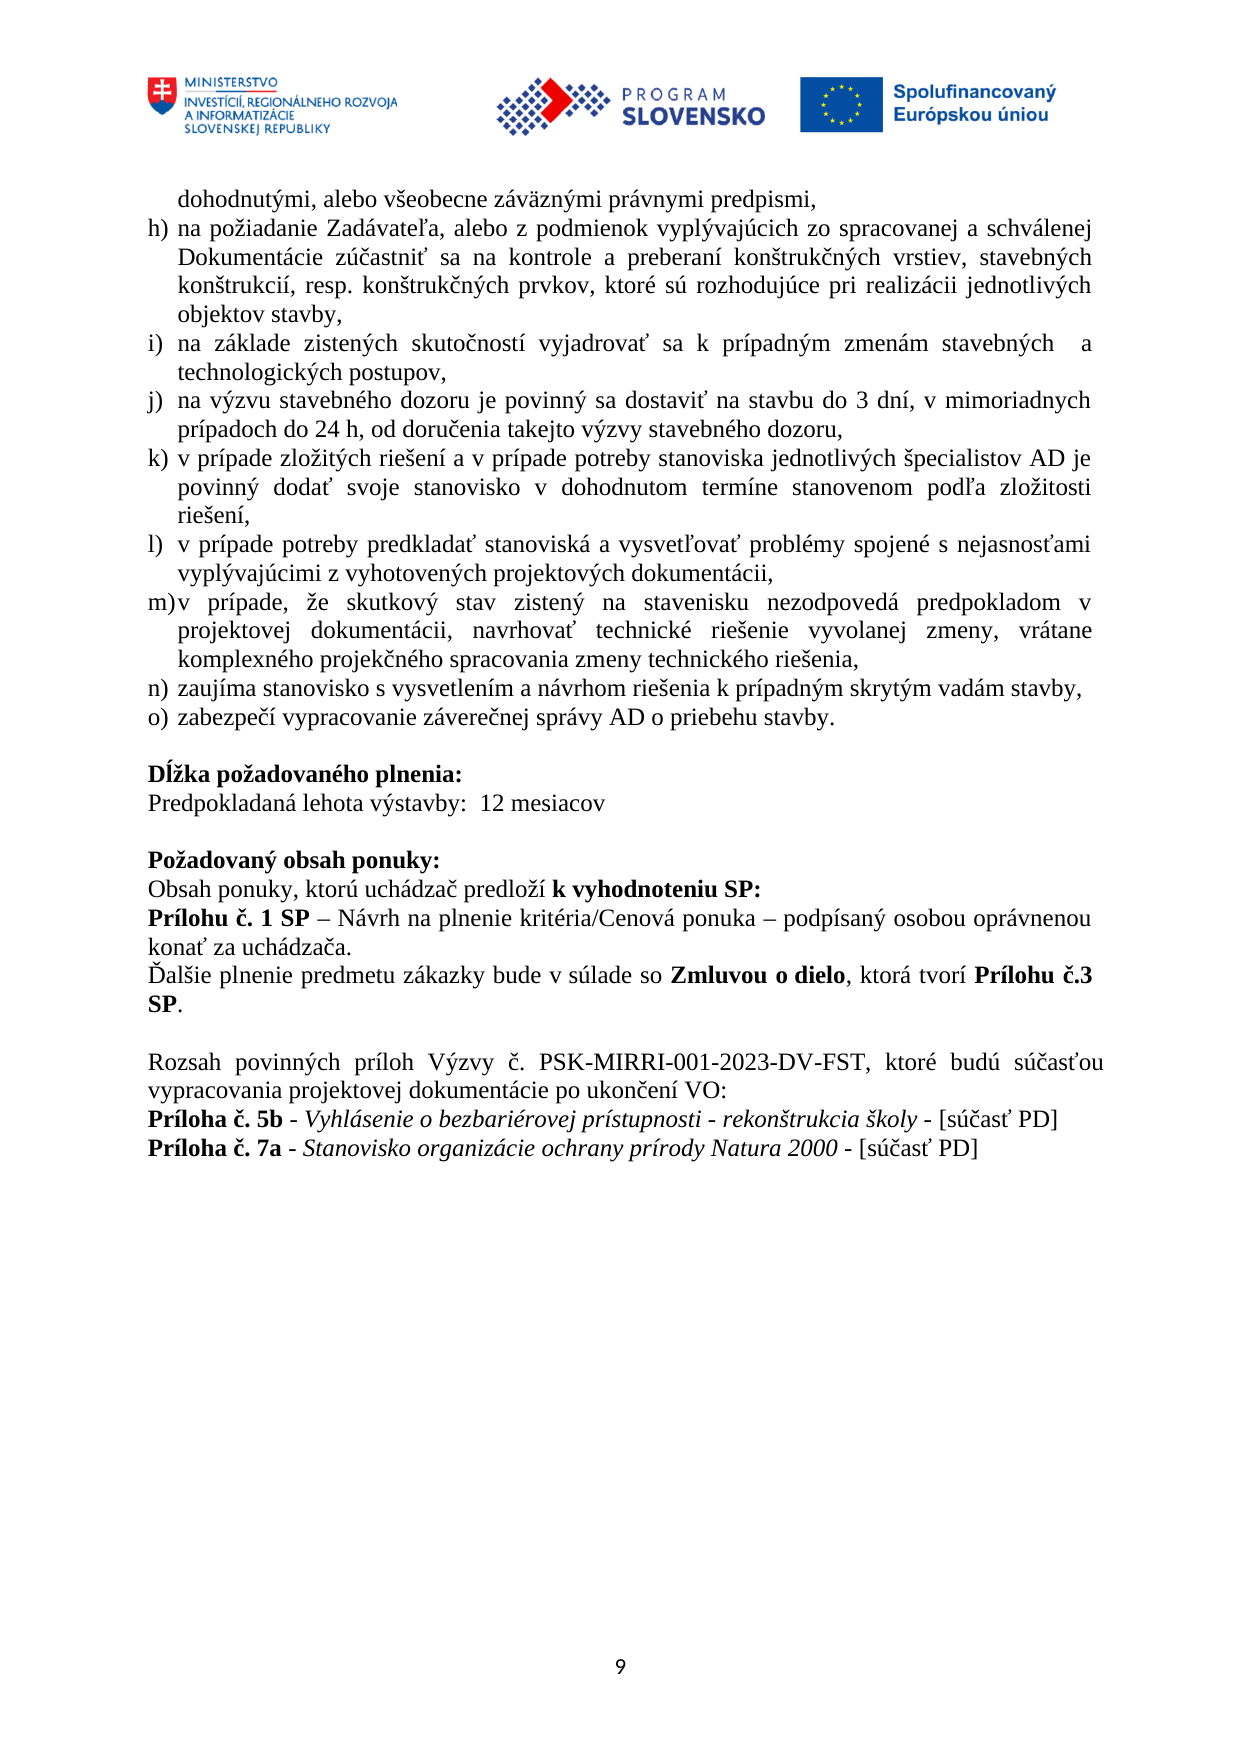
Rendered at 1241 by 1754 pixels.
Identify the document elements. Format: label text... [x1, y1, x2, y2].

text Obsah ponuky, ktorú uchádzač predloží k vyhodnoteniu SP: [148, 874, 1093, 903]
list na základe zistených skutočností vyjadrovať sa k prípadným zmenám stavebných a technologických postupov, [148, 328, 1093, 386]
picture [496, 77, 765, 136]
list v prípade zložitých riešení a v prípade potreby stanoviska jednotlivých špecialistov AD je povinný dodať svoje stanovisko v dohodnutom termíne stanovenom podľa zložitosti riešení, [148, 443, 1093, 529]
list v prípade potreby predkladať stanoviská a vysvetľovať problémy spojené s nejasnosťami vyplývajúcimi z vyhotovených projektových dokumentácii, [148, 529, 1093, 587]
text Rozsah povinných príloh Výzvy č. PSK-MIRRI-001-2023-DV-FST, ktoré budú súčasťou vypracovania projektovej dokumentácie po ukončení VO: [148, 1047, 1104, 1104]
list zaujíma stanovisko s vysvetlením a návrhom riešenia k prípadným skrytým vadám stavby, [148, 673, 1093, 702]
text Predpokladaná lehota výstavby: 12 mesiacov [148, 788, 1104, 817]
list zabezpečí vypracovanie záverečnej správy AD o priebehu stavby. [148, 702, 1093, 731]
list na požiadanie Zadávateľa, alebo z podmienok vyplývajúcich zo spracovanej a schválenej Dokumentácie zúčastniť sa na kontrole a preberaní konštrukčných vrstiev, stavebných konštrukcií, resp. konštrukčných prvkov, ktoré sú rozhodujúce pri realizácii jednotlivých objektov stavby, [148, 213, 1093, 328]
list na výzvu stavebného dozoru je povinný sa dostaviť na stavbu do 3 dní, v mimoriadnych prípadoch do 24 h, od doručenia takejto výzvy stavebného dozoru, [148, 386, 1093, 443]
list v prípade, že skutkový stav zistený na stavenisku nezodpovedá predpokladom v projektovej dokumentácii, navrhovať technické riešenie vyvolanej zmeny, vrátane komplexného projekčného spracovania zmeny technického riešenia, [148, 587, 1093, 673]
text Príloha č. 5b - Vyhlásenie o bezbariérovej prístupnosti - rekonštrukcia školy - [súčasť PD] [148, 1104, 1104, 1133]
picture [796, 73, 1067, 136]
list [148, 184, 1093, 213]
text Požadovaný obsah ponuky: [148, 846, 1093, 874]
text Dĺžka požadovaného plnenia: [148, 759, 1104, 788]
text Ďalšie plnenie predmetu zákazky bude v súlade so Zmluvou o dielo, ktorá tvorí Prílohu č.3 SP. [148, 961, 1093, 1018]
text Prílohu č. 1 SP – Návrh na plnenie kritéria/Cenová ponuka – podpísaný osobou oprávnenou konať za uchádzača. [148, 903, 1093, 961]
text Príloha č. 7a - Stanovisko organizácie ochrany prírody Natura 2000 - [súčasť PD] [148, 1133, 1104, 1162]
picture [147, 77, 398, 136]
